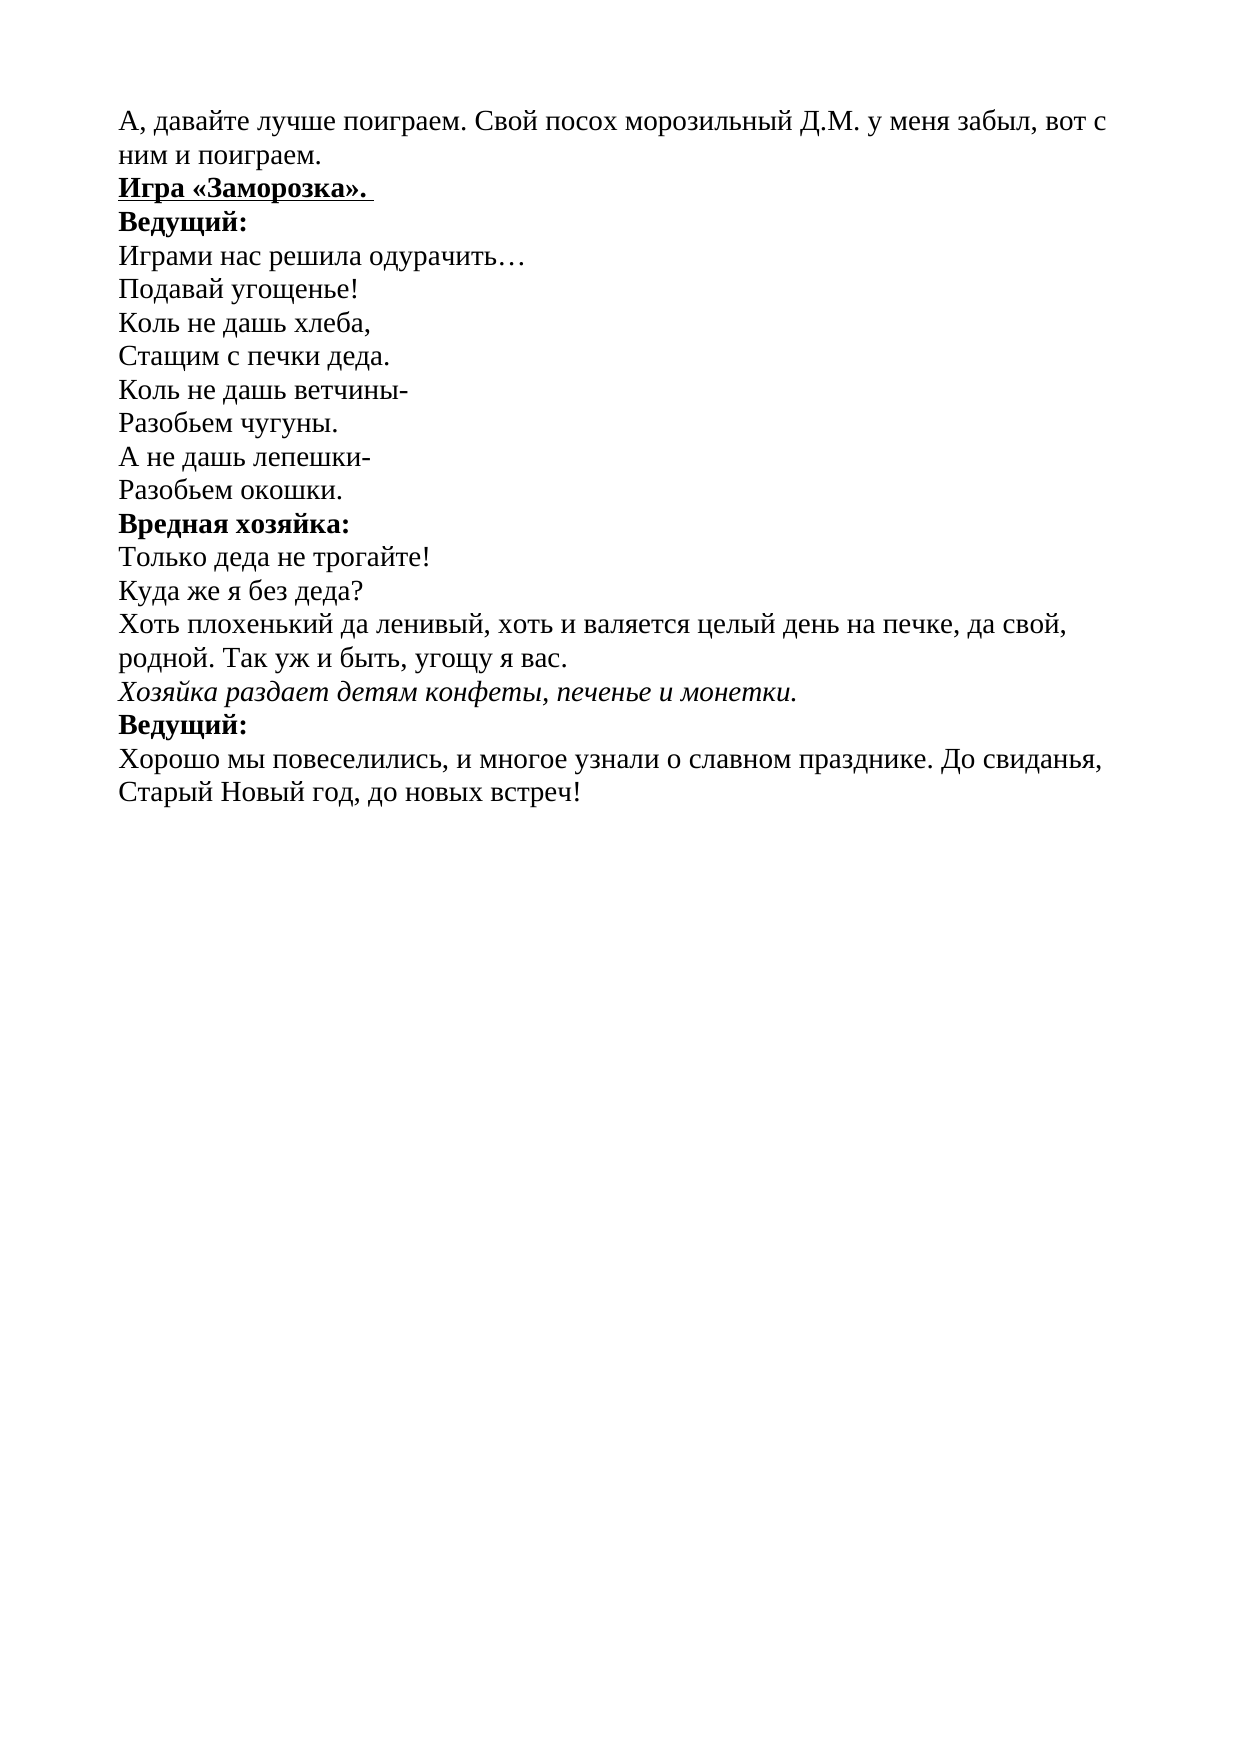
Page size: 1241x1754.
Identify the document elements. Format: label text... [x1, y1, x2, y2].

text Играми нас решила одурачить… [118, 238, 1152, 271]
text Только деда не трогайте! [118, 539, 1152, 573]
text Ведущий: [118, 707, 1152, 741]
text Хорошо мы повеселились, и многое узнали о славном празднике. До свиданья, Старый Новый год, до новых встреч! [118, 741, 1152, 808]
text Игра «Заморозка». [118, 171, 1152, 204]
text Хозяйка раздает детям конфеты, печенье и монетки. [118, 674, 1152, 707]
text Хоть плохенький да ленивый, хоть и валяется целый день на печке, да свой, родной. Так уж и быть, угощу я вас. [118, 607, 1152, 674]
text Коль не дашь хлеба, [118, 305, 1152, 338]
text Стащим с печки деда. [118, 338, 1152, 372]
text Разобьем чугуны. [118, 405, 1152, 439]
text А не дашь лепешки- [118, 439, 1152, 472]
text Ведущий: [118, 204, 1152, 238]
text Коль не дашь ветчины- [118, 372, 1152, 405]
text Подавай угощенье! [118, 271, 1152, 305]
text Куда же я без деда? [118, 573, 1152, 607]
text Разобьем окошки. [118, 472, 1152, 506]
text А, давайте лучше поиграем. Свой посох морозильный Д.М. у меня забыл, вот с ним и поиграем. [118, 103, 1152, 171]
text Вредная хозяйка: [118, 506, 1152, 539]
